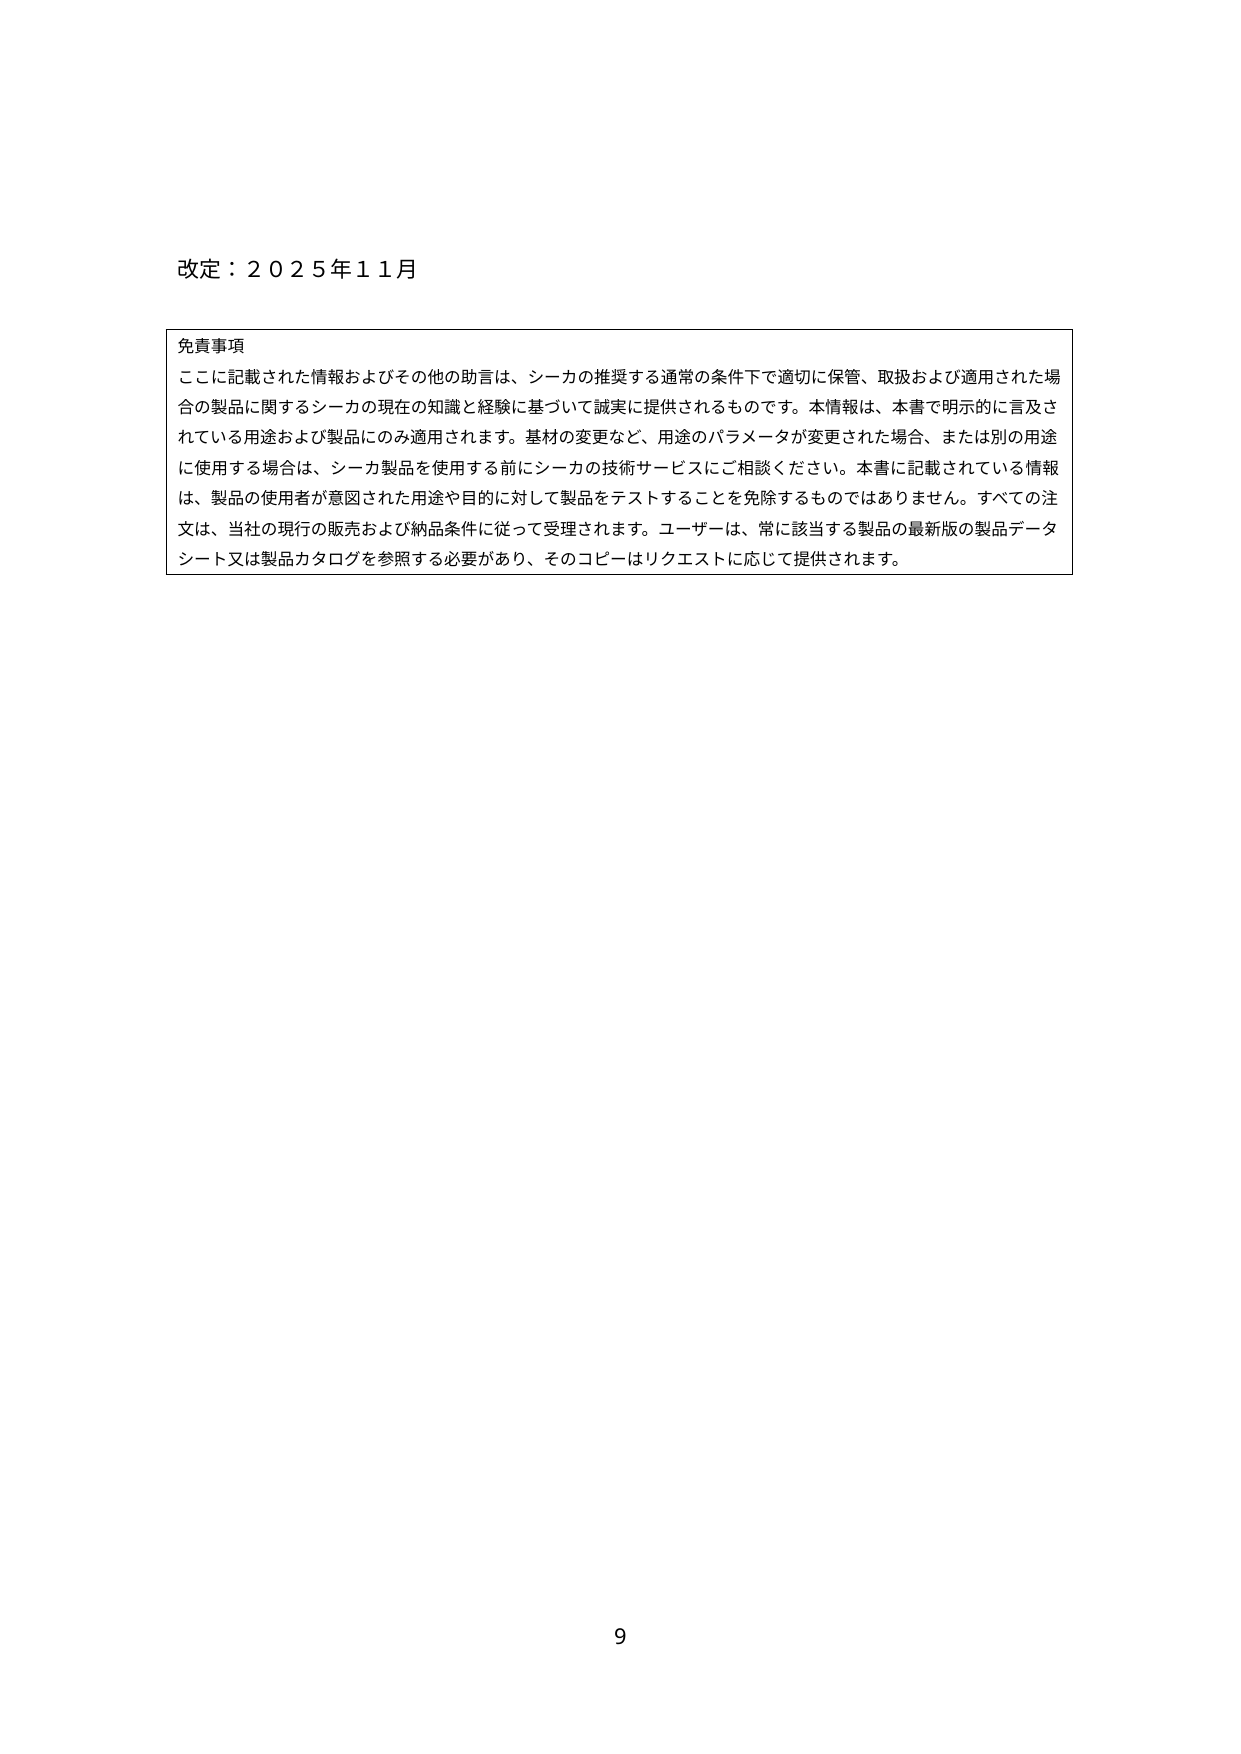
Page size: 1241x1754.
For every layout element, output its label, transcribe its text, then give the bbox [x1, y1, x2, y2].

table_header 免責事項 ここに記載された情報およびその他の助言は、シーカの推奨する通常の条件下で適切に保管、取扱および適用された場合の製品に関するシーカの現在の知識と経験に基づいて誠実に提供されるものです。本情報は、本書で明示的に言及されている用途および製品にのみ適用されます。基材の変更など、用途のパラメータが変更された場合、または別の用途に使用する場合は、シーカ製品を使用する前にシーカの技術サービスにご相談ください。本書に記載されている情報は、製品の使用者が意図された用途や目的に対して製品をテストすることを免除するものではありません。すべての注文は、当社の現行の販売および納品条件に従って受理されます。ユーザーは、常に該当する製品の最新版の製品データシート又は製品カタログを参照する必要があり、そのコピーはリクエストに応じて提供されます。 [167, 330, 1072, 573]
text 改定：２０２５年１１月 [177, 238, 1063, 299]
